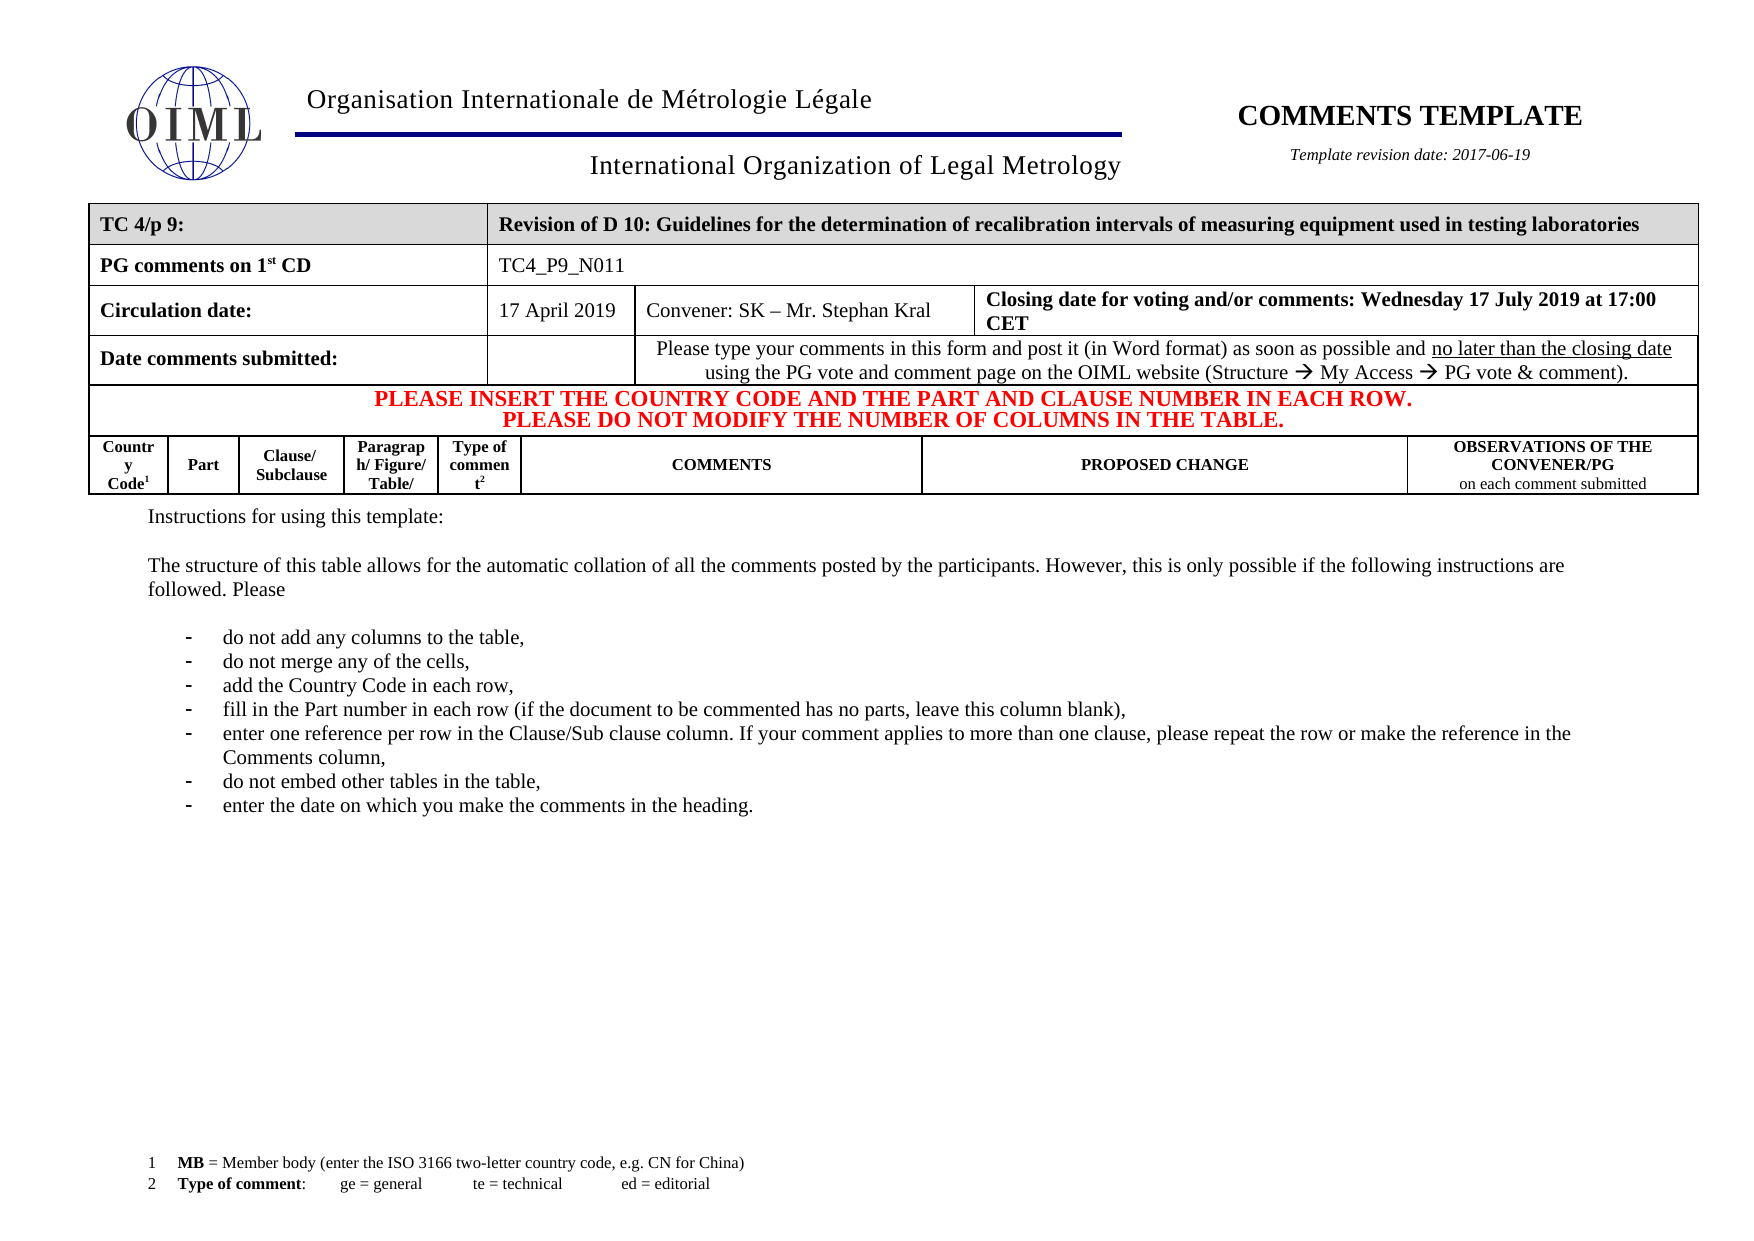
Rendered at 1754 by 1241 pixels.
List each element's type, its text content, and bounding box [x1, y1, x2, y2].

list do not add any columns to the table, [185, 625, 1606, 649]
list enter the date on which you make the comments in the heading. [185, 793, 1606, 817]
list do not merge any of the cells, [185, 649, 1606, 673]
list add the Country Code in each row, [185, 673, 1606, 697]
list enter one reference per row in the Clause/Sub clause column. If your comment applies to more than one clause, please repeat the row or make the reference in the Comments column, [185, 721, 1606, 769]
list do not embed other tables in the table, [185, 769, 1606, 793]
text Instructions for using this template: [148, 504, 1606, 528]
picture [125, 64, 262, 182]
list fill in the Part number in each row (if the document to be commented has no parts, leave this column blank), [185, 697, 1606, 721]
text The structure of this table allows for the automatic collation of all the comments posted by the participants. However, this is only possible if the following instructions are followed. Please [148, 552, 1606, 601]
